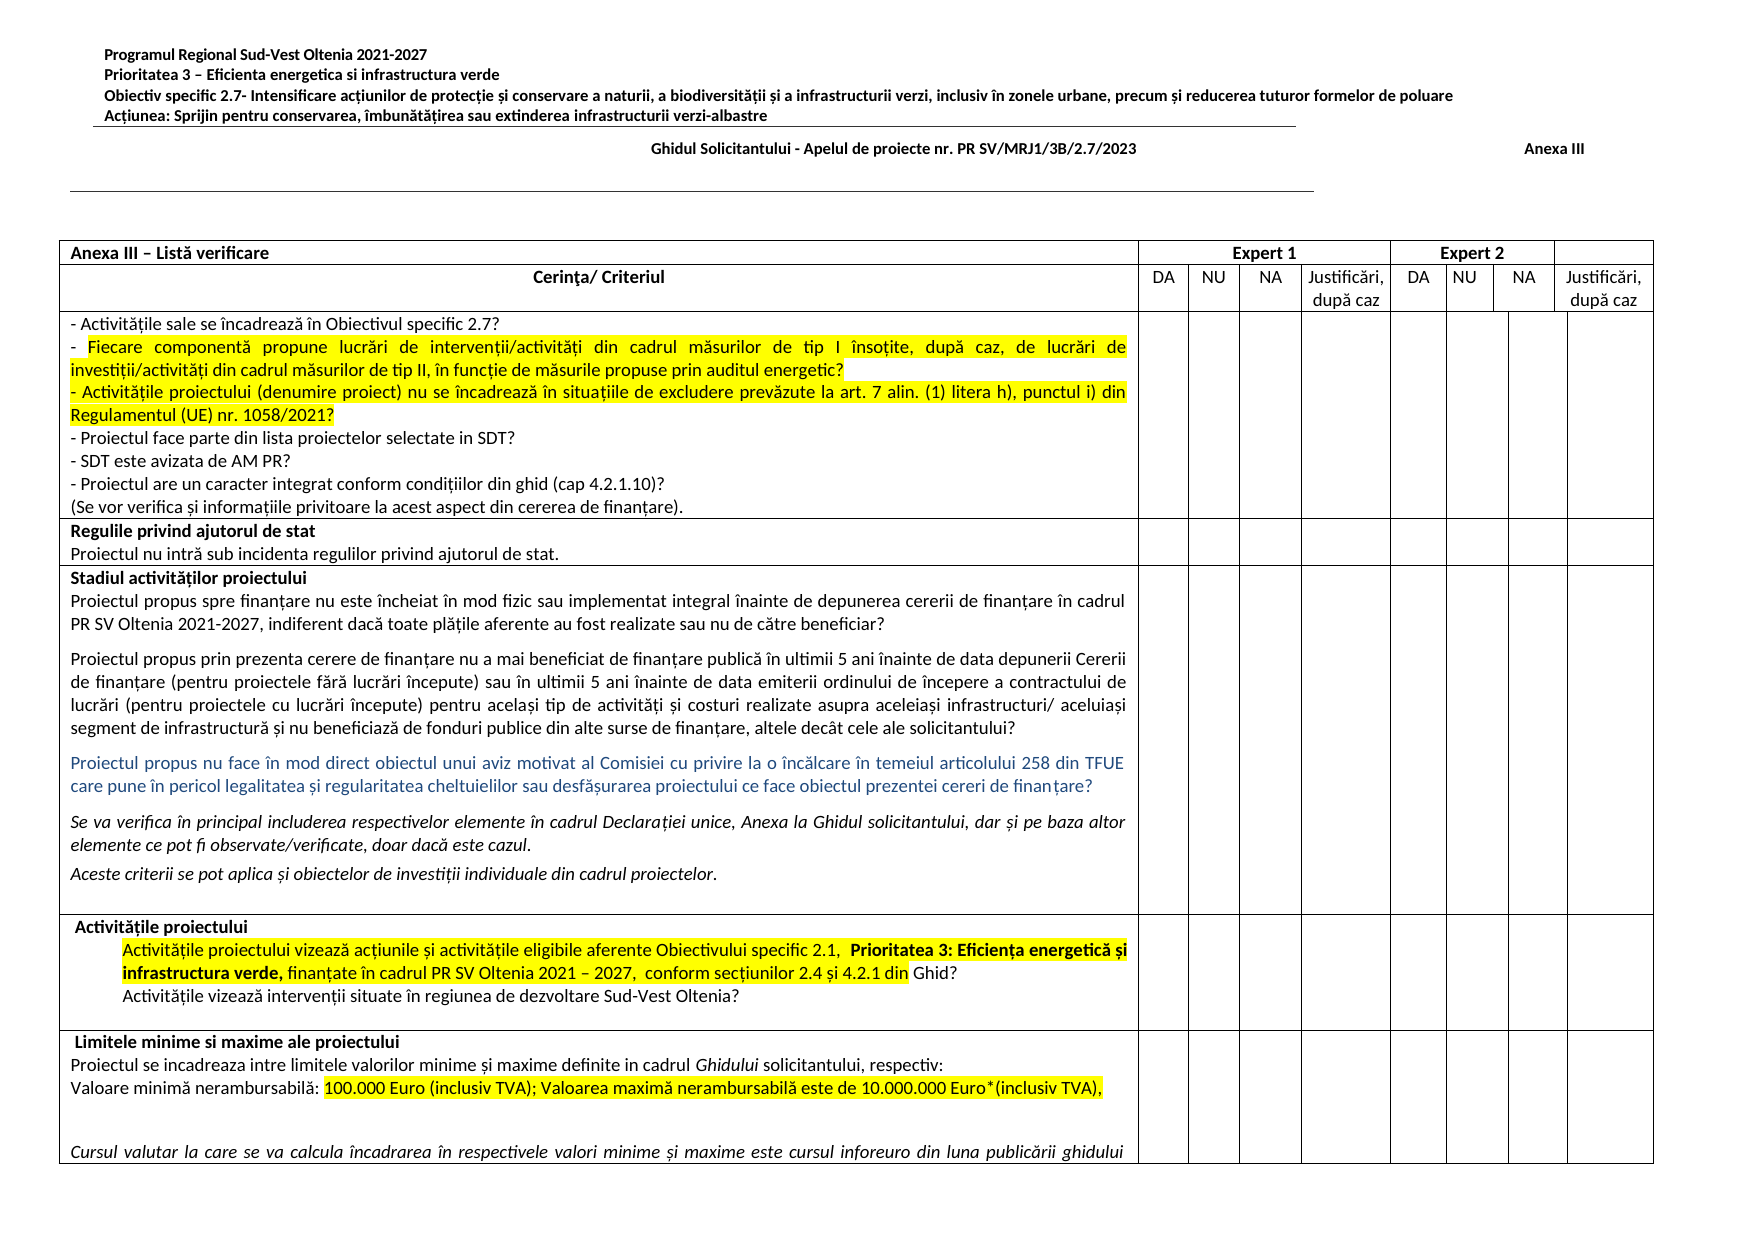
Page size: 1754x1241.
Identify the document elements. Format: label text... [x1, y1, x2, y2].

table_cell [1240, 312, 1301, 518]
table_cell [1447, 312, 1508, 518]
table_cell [1391, 566, 1446, 914]
table_header Expert 2 [1391, 241, 1554, 264]
table_cell [1240, 519, 1301, 565]
table_cell [1240, 566, 1301, 914]
table_cell [1139, 1031, 1188, 1163]
table_header Expert 1 [1139, 241, 1390, 264]
table_cell DA [1391, 265, 1446, 311]
table_cell [1509, 566, 1567, 914]
table_cell Justificări, după caz [1302, 265, 1390, 311]
table_cell [1302, 312, 1390, 518]
table_cell DA [1139, 265, 1188, 311]
table_cell Activitățile proiectului Activitățile proiectului vizează acţiunile și activităţile eligibile aferente Obiectivului specific 2.1, Prioritatea 3: Eficienţa energetică și infrastructura verde, finanțate în cadrul PR SV Oltenia 2021 – 2027, conform secţiunilor 2.4 și 4.2.1 din Ghid? Activitățile vizează intervenții situate în regiunea de dezvoltare Sud-Vest Oltenia? [60, 915, 1138, 1029]
table_cell NU [1447, 265, 1493, 311]
table_cell [1509, 519, 1567, 565]
table_cell [1139, 312, 1188, 518]
table_cell [1447, 519, 1508, 565]
table_cell [1302, 566, 1390, 914]
table_cell [1302, 915, 1390, 1029]
table_cell [1189, 566, 1239, 914]
table_cell [1189, 519, 1239, 565]
table_header Anexa III – Listă verificare [60, 241, 1138, 264]
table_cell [60, 312, 1138, 518]
table_cell [1509, 1031, 1567, 1163]
table_cell [1509, 312, 1567, 518]
table_cell NU [1189, 265, 1239, 311]
table_cell [1568, 312, 1653, 518]
table_cell Justificări, după caz [1555, 265, 1653, 311]
table_cell [1447, 566, 1508, 914]
table_cell [1189, 312, 1239, 518]
table_cell [1240, 915, 1301, 1029]
table_cell [1568, 1031, 1653, 1163]
table_cell [1447, 1031, 1508, 1163]
table_cell [1391, 915, 1446, 1029]
table_header [1555, 241, 1653, 264]
table_cell [1391, 312, 1446, 518]
table_cell [1240, 1031, 1301, 1163]
table_cell [1189, 915, 1239, 1029]
table_cell Cerinţa/ Criteriul [60, 265, 1138, 311]
table_cell [1302, 1031, 1390, 1163]
table_cell [1189, 1031, 1239, 1163]
table_cell [1568, 566, 1653, 914]
table_cell Stadiul activităților proiectului Proiectul propus spre finanţare nu este încheiat în mod fizic sau implementat integral înainte de depunerea cererii de finanțare în cadrul PR SV Oltenia 2021-2027, indiferent dacă toate plățile aferente au fost realizate sau nu de către beneficiar? Proiectul propus prin prezenta cerere de finanţare nu a mai beneficiat de finanţare publică în ultimii 5 ani înainte de data depunerii Cererii de finanţare (pentru proiectele fără lucrări începute) sau în ultimii 5 ani înainte de data emiterii ordinului de începere a contractului de lucrări (pentru proiectele cu lucrări începute) pentru acelaşi tip de activităţi și costuri realizate asupra aceleiaşi infrastructuri/ aceluiaşi segment de infrastructură şi nu beneficiază de fonduri publice din alte surse de finanţare, altele decât cele ale solicitantului? Proiectul propus nu face în mod direct obiectul unui aviz motivat al Comisiei cu privire la o încălcare în temeiul articolului 258 din TFUE care pune în pericol legalitatea și regularitatea cheltuielilor sau desfășurarea proiectului ce face obiectul prezentei cereri de finanţare? Se va verifica în principal includerea respectivelor elemente în cadrul Declaraţiei unice, Anexa la Ghidul solicitantului, dar şi pe baza altor elemente ce pot fi observate/verificate, doar dacă este cazul. Aceste criterii se pot aplica şi obiectelor de investiţii individuale din cadrul proiectelor. [60, 566, 1138, 914]
table_cell [1139, 915, 1188, 1029]
table_cell [1139, 519, 1188, 565]
table_cell [1568, 915, 1653, 1029]
table_cell NA [1240, 265, 1301, 311]
table_cell Regulile privind ajutorul de stat Proiectul nu intră sub incidenta regulilor privind ajutorul de stat. [60, 519, 1138, 565]
table_cell [1391, 1031, 1446, 1163]
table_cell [60, 1031, 1138, 1163]
table_cell NA [1494, 265, 1554, 311]
table_cell [1302, 519, 1390, 565]
table_cell [1447, 915, 1508, 1029]
table_cell [1139, 566, 1188, 914]
table_cell [1568, 519, 1653, 565]
table_cell [1391, 519, 1446, 565]
table_cell [1509, 915, 1567, 1029]
